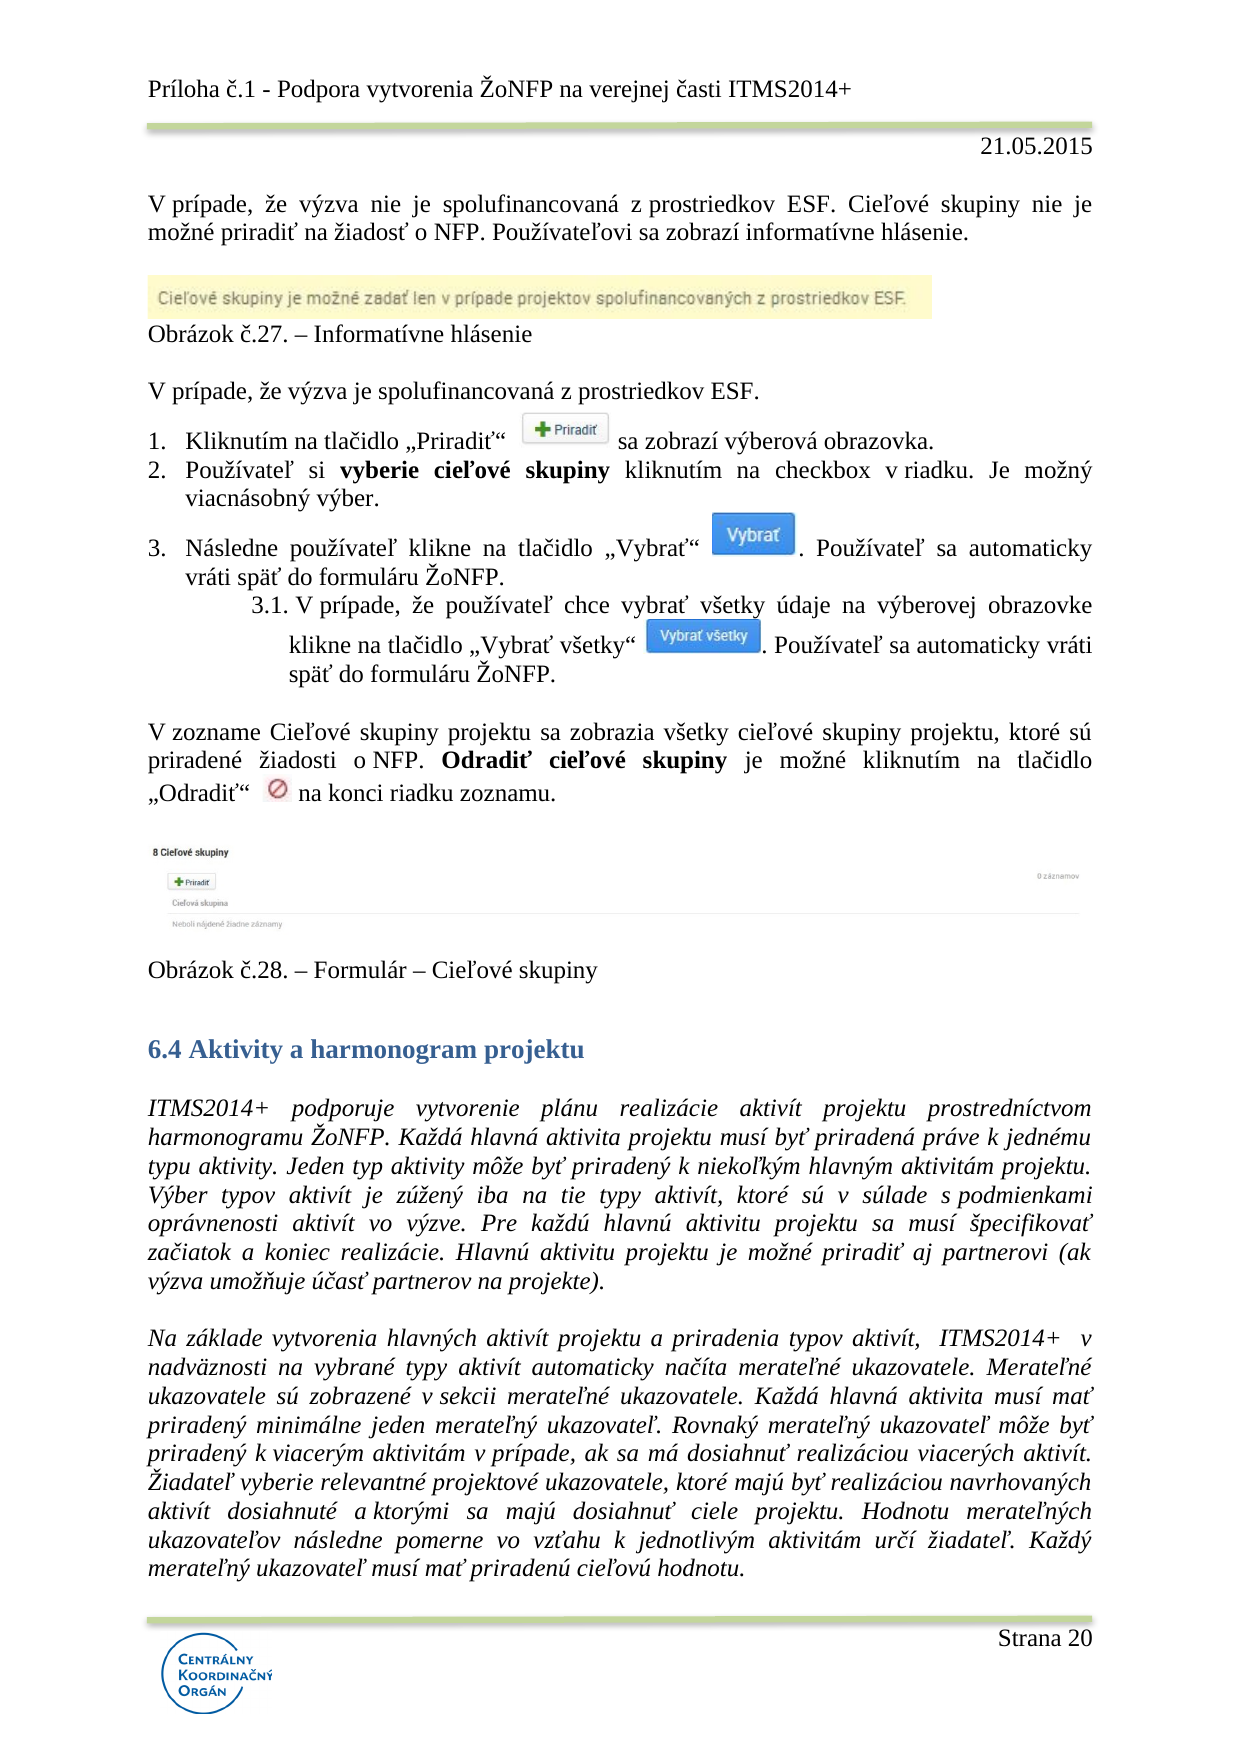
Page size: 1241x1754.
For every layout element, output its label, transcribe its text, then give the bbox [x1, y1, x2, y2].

picture [262, 774, 292, 802]
picture [159, 1631, 272, 1713]
picture [518, 405, 612, 450]
text V prípade, že výzva nie je spolufinancovaná z prostriedkov ESF. Cieľové skupiny nie je možné priradiť na žiadosť o NFP. Používateľovi sa zobrazí informatívne hlásenie. [148, 189, 1093, 246]
picture [147, 835, 1093, 956]
list V prípade, že používateľ chce vybrať všetky údaje na výberovej obrazovke klikne na tlačidlo „Vybrať všetky“ . Používateľ sa automaticky vráti späť do formuláru ŽoNFP. [251, 591, 1093, 688]
text V zozname Cieľové skupiny projektu sa zobrazia všetky cieľové skupiny projektu, ktoré sú priradené žiadosti o NFP. Odradiť cieľové skupiny je možné kliknutím na tlačidlo „Odradiť“ na konci riadku zoznamu. [148, 717, 1093, 807]
text Obrázok č.27. – Informatívne hlásenie [148, 319, 1093, 347]
list Následne používateľ klikne na tlačidlo „Vybrať“ . Používateľ sa automaticky vráti späť do formuláru ŽoNFP. [148, 512, 1093, 591]
text V prípade, že výzva je spolufinancovaná z prostriedkov ESF. [148, 376, 1093, 405]
picture [147, 275, 932, 319]
text ITMS2014+ podporuje vytvorenie plánu realizácie aktivít projektu prostredníctvom harmonogramu ŽoNFP. Každá hlavná aktivita projektu musí byť priradená práve k jednému typu aktivity. Jeden typ aktivity môže byť priradený k niekoľkým hlavným aktivitám projektu. Výber typov aktivít je zúžený iba na tie typy aktivít, ktoré sú v súlade s podmienkami oprávnenosti aktivít vo výzve. Pre každú hlavnú aktivitu projektu sa musí špecifikovať začiatok a koniec realizácie. Hlavnú aktivitu projektu je možné priradiť aj partnerovi (ak výzva umožňuje účasť partnerov na projekte). [148, 1093, 1093, 1295]
list Kliknutím na tlačidlo „Priradiť“ sa zobrazí výberová obrazovka. [148, 405, 1093, 455]
text Obrázok č.28. – Formulár – Cieľové skupiny [148, 956, 1093, 984]
list Používateľ si vyberie cieľové skupiny kliknutím na checkbox v riadku. Je možný viacnásobný výber. [148, 455, 1093, 512]
text Na základe vytvorenia hlavných aktivít projektu a priradenia typov aktivít, ITMS2014+ v nadväznosti na vybrané typy aktivít automaticky načíta merateľné ukazovatele. Merateľné ukazovatele sú zobrazené v sekcii merateľné ukazovatele. Každá hlavná aktivita musí mať priradený minimálne jeden merateľný ukazovateľ. Rovnaký merateľný ukazovateľ môže byť priradený k viacerým aktivitám v prípade, ak sa má dosiahnuť realizáciou viacerých aktivít. Žiadateľ vyberie relevantné projektové ukazovatele, ktoré majú byť realizáciou navrhovaných aktivít dosiahnuté a ktorými sa majú dosiahnuť ciele projektu. Hodnotu merateľných ukazovateľov následne pomerne vo vzťahu k jednotlivým aktivitám určí žiadateľ. Každý merateľný ukazovateľ musí mať priradenú cieľovú hodnotu. [148, 1323, 1093, 1582]
text 6.4 Aktivity a harmonogram projektu [148, 1034, 1093, 1065]
picture [712, 512, 799, 557]
picture [643, 619, 762, 654]
